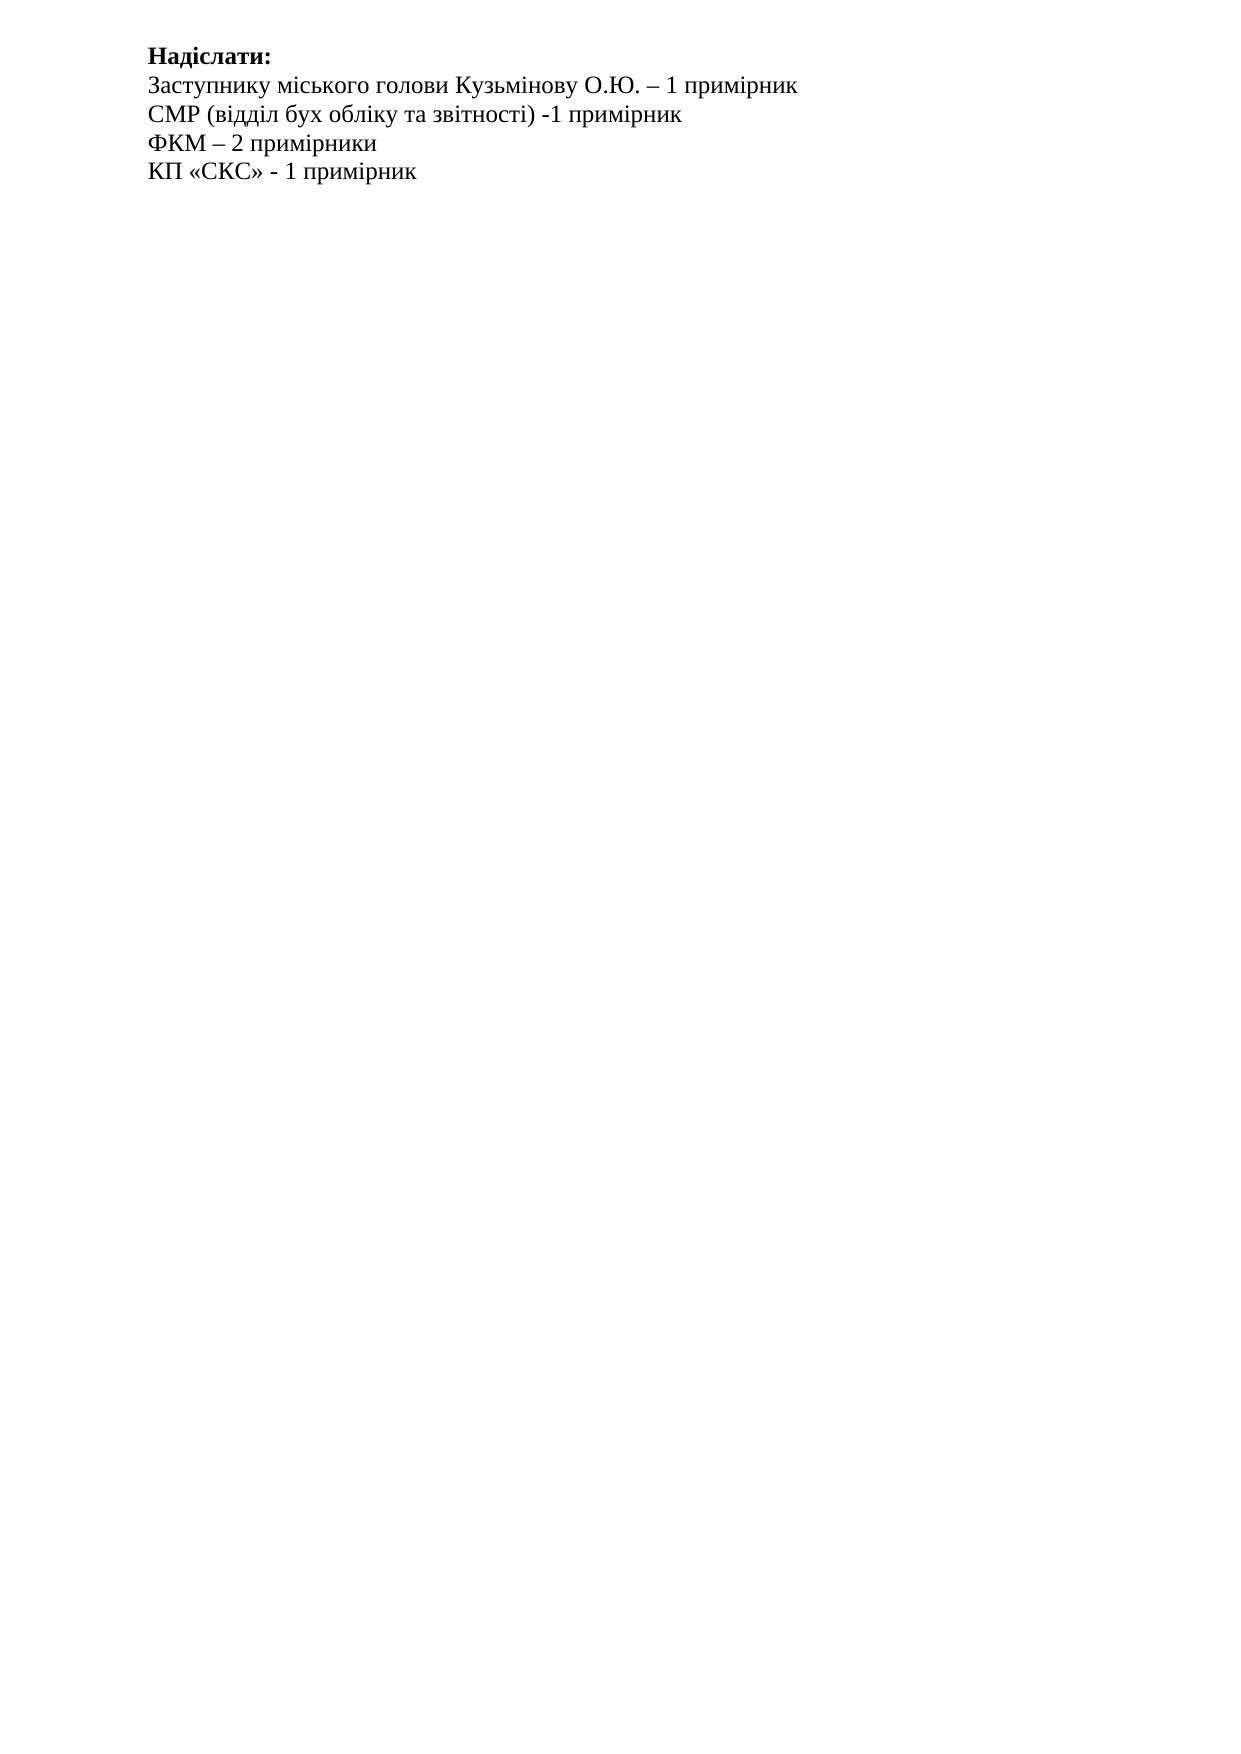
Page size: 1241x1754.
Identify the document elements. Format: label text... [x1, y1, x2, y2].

text ФКМ – 2 примірники [148, 128, 1169, 156]
text Надіслати: [148, 41, 1169, 70]
text КП «СКС» - 1 примірник [148, 156, 1169, 185]
text Заступнику міського голови Кузьмінову О.Ю. – 1 примірник [148, 70, 1169, 99]
text СМР (відділ бух обліку та звітності) -1 примірник [148, 99, 1169, 128]
